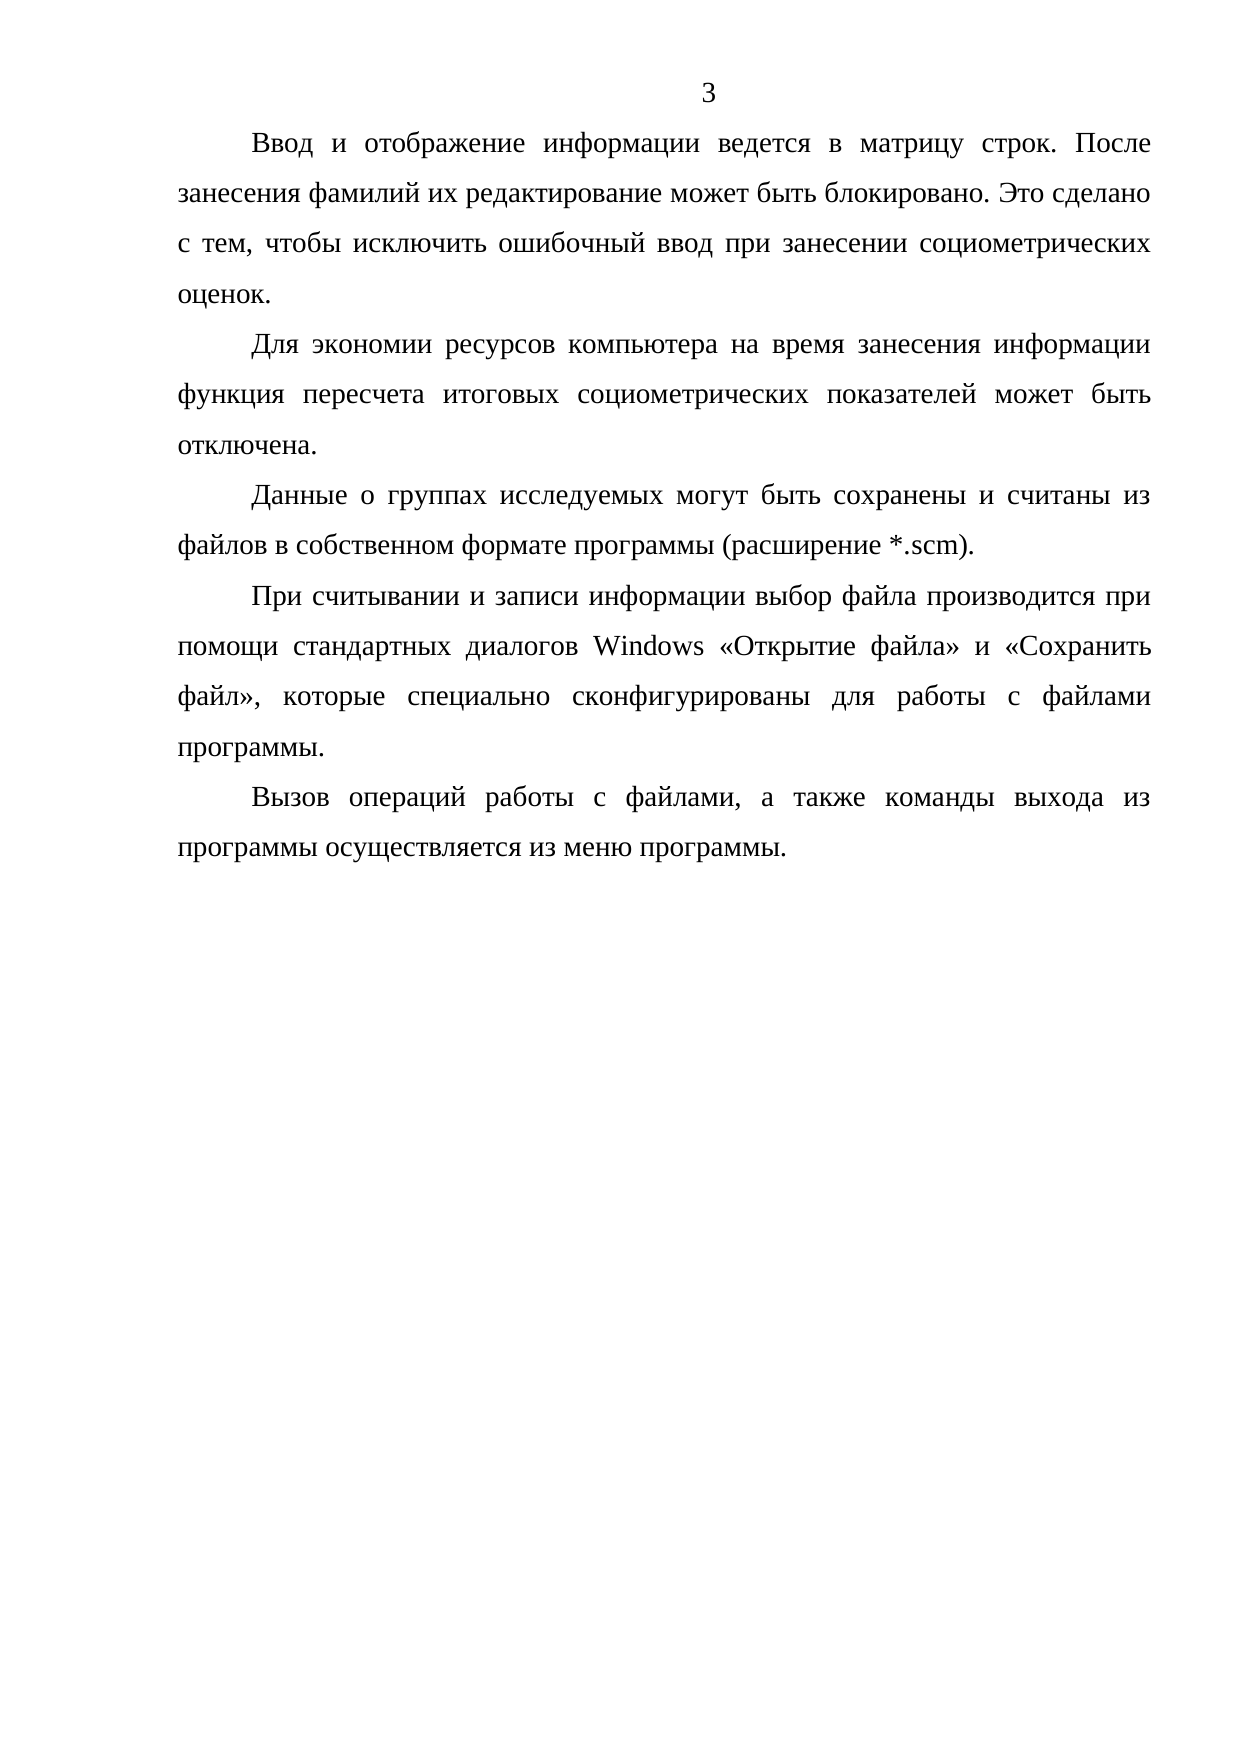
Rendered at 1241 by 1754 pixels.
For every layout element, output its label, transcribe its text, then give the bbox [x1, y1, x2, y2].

text Данные о группах исследуемых могут быть сохранены и считаны из файлов в собственном формате программы (расширение *.scm). [177, 477, 1152, 561]
text Для экономии ресурсов компьютера на время занесения информации функция пересчета итоговых социометрических показателей может быть отключена. [177, 326, 1152, 461]
text Ввод и отображение информации ведется в матрицу строк. После занесения фамилий их редактирование может быть блокировано. Это сделано с тем, чтобы исключить ошибочный ввод при занесении социометрических оценок. [177, 125, 1152, 310]
text При считывании и записи информации выбор файла производится при помощи стандартных диалогов Windows «Открытие файла» и «Сохранить файл», которые специально сконфигурированы для работы с файлами программы. [177, 578, 1152, 762]
text Вызов операций работы с файлами, а также команды выхода из программы осуществляется из меню программы. [177, 779, 1152, 863]
